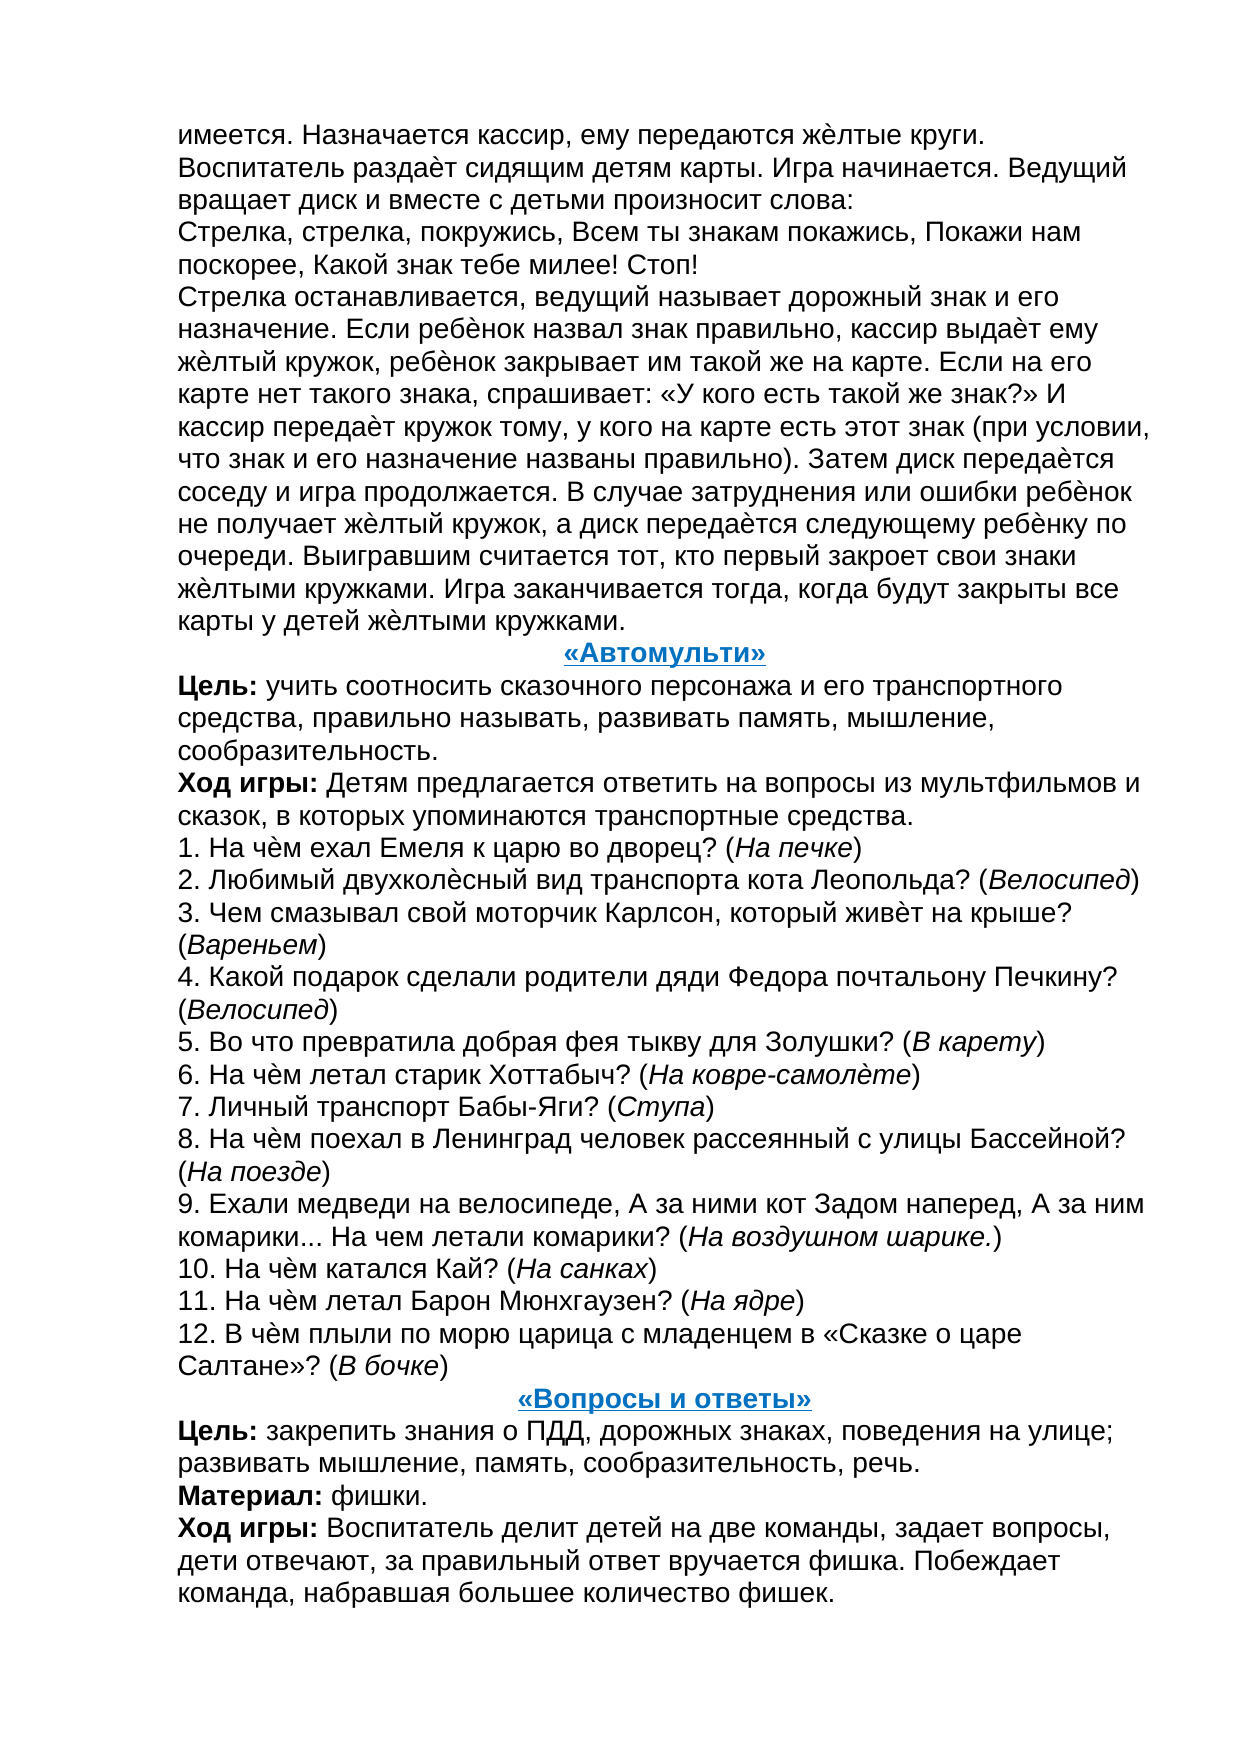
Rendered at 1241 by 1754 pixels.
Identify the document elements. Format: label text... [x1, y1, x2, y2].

text 4. Какой подарок сделали родители дяди Федора почтальону Печкину? (Велосипед) [177, 960, 1152, 1025]
text «Автомульти» [177, 636, 1152, 669]
text «Вопросы и ответы» [177, 1382, 1152, 1414]
text 10. На чѐм катался Кай? (На санках) [177, 1252, 1152, 1284]
text Цель: учить соотносить сказочного персонажа и его транспортного средства, правильно называть, развивать память, мышление, сообразительность. [177, 669, 1152, 766]
text 8. На чѐм поехал в Ленинград человек рассеянный с улицы Бассейной? (На поезде) [177, 1122, 1152, 1187]
text Ход игры: Детям предлагается ответить на вопросы из мультфильмов и сказок, в которых упоминаются транспортные средства. [177, 766, 1152, 831]
text Стрелка останавливается, ведущий называет дорожный знак и его назначение. Если ребѐнок назвал знак правильно, кассир выдаѐт ему жѐлтый кружок, ребѐнок закрывает им такой же на карте. Если на его карте нет такого знака, спрашивает: «У кого есть такой же знак?» И кассир передаѐт кружок тому, у кого на карте есть этот знак (при условии, что знак и его назначение названы правильно). Затем диск передаѐтся соседу и игра продолжается. В случае затруднения или ошибки ребѐнок не получает жѐлтый кружок, а диск передаѐтся следующему ребѐнку по очереди. Выигравшим считается тот, кто первый закроет свои знаки жѐлтыми кружками. Игра заканчивается тогда, когда будут закрыты все карты у детей жѐлтыми кружками. [177, 280, 1152, 636]
text 11. На чѐм летал Барон Мюнхгаузен? (На ядре) [177, 1284, 1152, 1317]
text 12. В чѐм плыли по морю царица с младенцем в «Сказке о царе Салтане»? (В бочке) [177, 1317, 1152, 1382]
text Ход игры: Воспитатель делит детей на две команды, задает вопросы, дети отвечают, за правильный ответ вручается фишка. Побеждает команда, набравшая большее количество фишек. [177, 1511, 1152, 1608]
text 9. Ехали медведи на велосипеде, А за ними кот Задом наперед, А за ним комарики... На чем летали комарики? (На воздушном шарике.) [177, 1187, 1152, 1252]
text 6. На чѐм летал старик Хоттабыч? (На ковре-самолѐте) [177, 1058, 1152, 1090]
text Стрелка, стрелка, покружись, Всем ты знакам покажись, Покажи нам поскорее, Какой знак тебе милее! Стоп! [177, 215, 1152, 280]
text 3. Чем смазывал свой моторчик Карлсон, который живѐт на крыше? (Вареньем) [177, 896, 1152, 960]
text Цель: закрепить знания о ПДД, дорожных знаках, поведения на улице; развивать мышление, память, сообразительность, речь. [177, 1414, 1152, 1479]
text 7. Личный транспорт Бабы-Яги? (Ступа) [177, 1090, 1152, 1122]
text 1. На чѐм ехал Емеля к царю во дворец? (На печке) [177, 831, 1152, 863]
text 5. Во что превратила добрая фея тыкву для Золушки? (В карету) [177, 1025, 1152, 1058]
text 2. Любимый двухколѐсный вид транспорта кота Леопольда? (Велосипед) [177, 863, 1152, 896]
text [177, 118, 1152, 215]
text Материал: фишки. [177, 1479, 1152, 1511]
